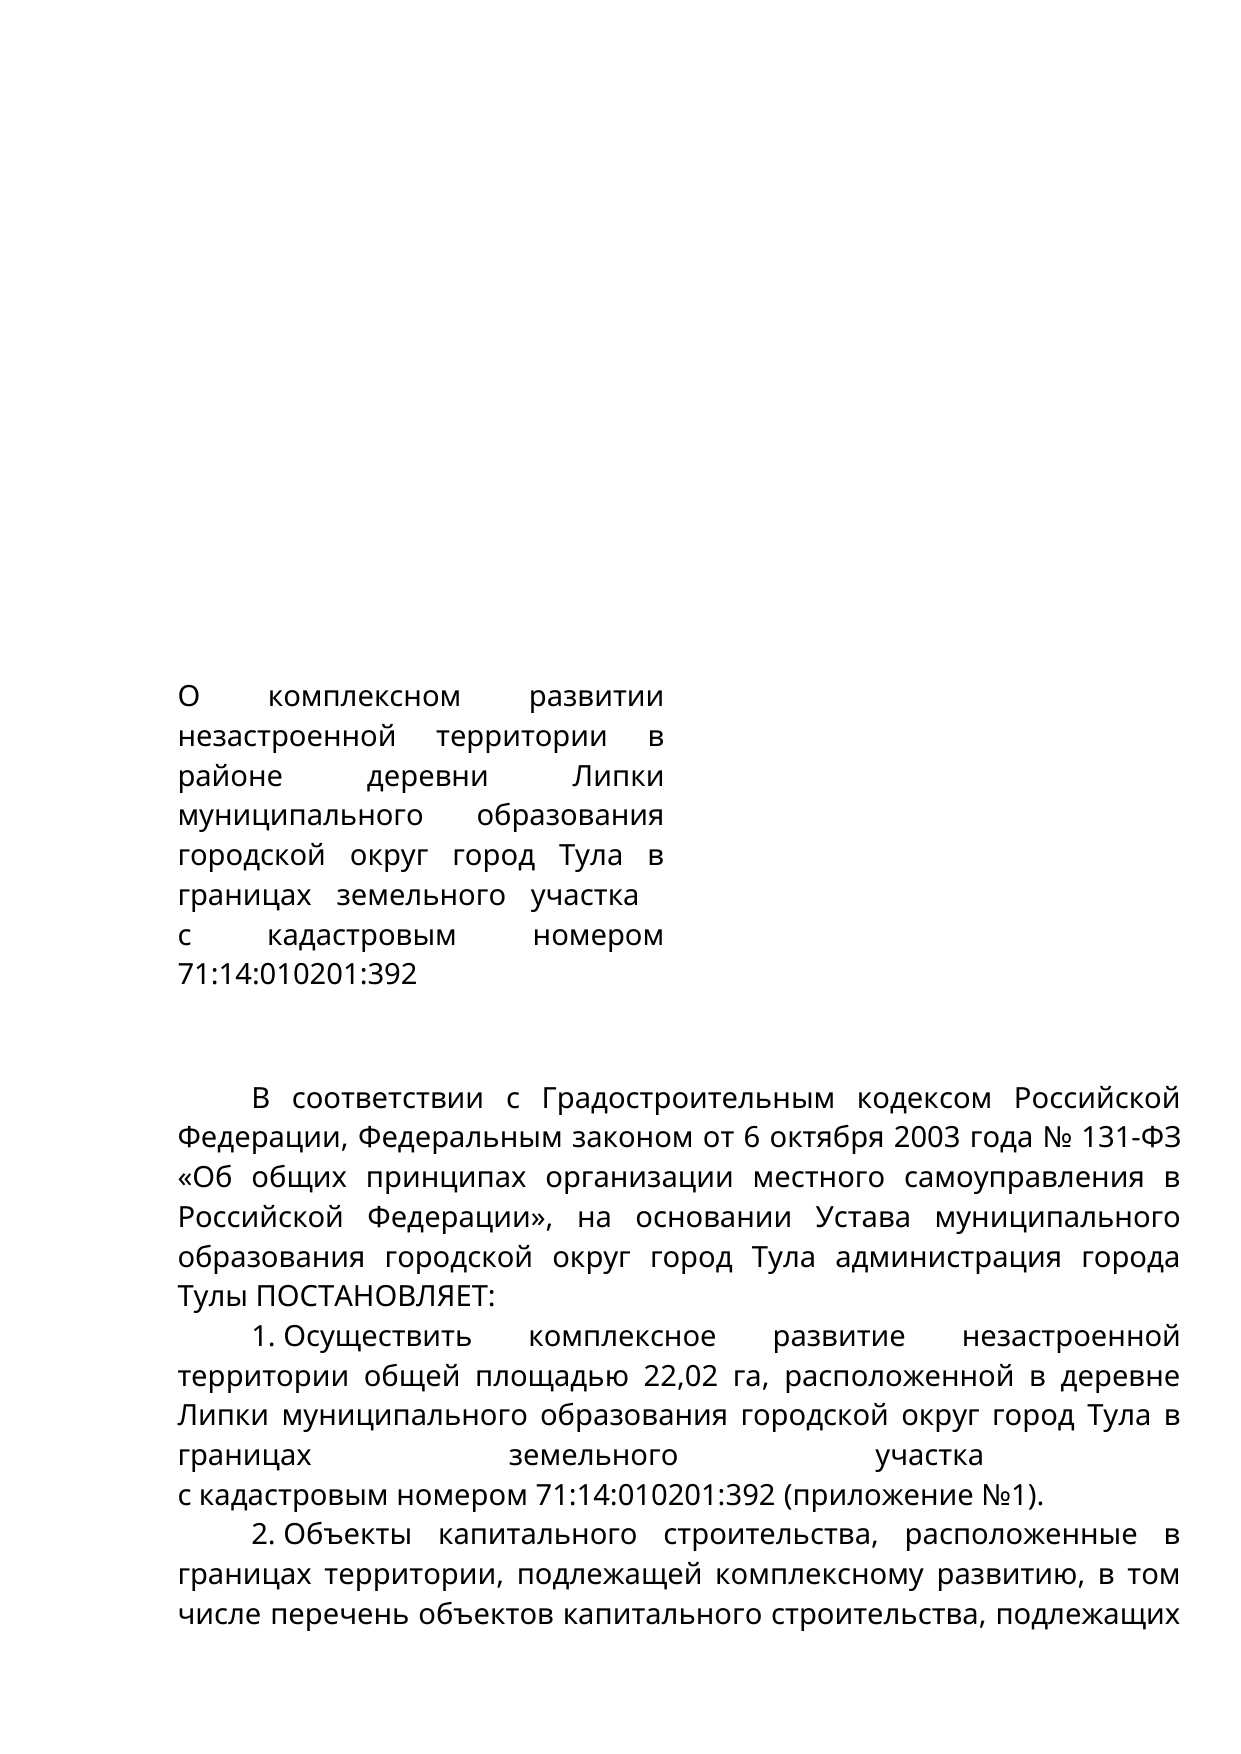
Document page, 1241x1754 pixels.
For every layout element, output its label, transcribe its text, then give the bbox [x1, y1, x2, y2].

text В соответствии с Градостроительным кодексом Российской Федерации, Федеральным законом от 6 октября 2003 года № 131-ФЗ «Об общих принципах организации местного самоуправления в Российской Федерации», на основании Устава муниципального образования городской округ город Тула администрация города Тулы ПОСТАНОВЛЯЕТ: [177, 1077, 1181, 1315]
text О комплексном развитии незастроенной территории в районе деревни Липки муниципального образования городской округ город Тула в границах земельного участка с кадастровым номером 71:14:010201:392 [177, 676, 664, 993]
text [177, 1514, 1181, 1633]
list 1. Осуществить комплексное развитие незастроенной территории общей площадью 22,02 га, расположенной в деревне Липки муниципального образования городской округ город Тула в границах земельного участка с кадастровым номером 71:14:010201:392 (приложение №1). [177, 1315, 1181, 1514]
